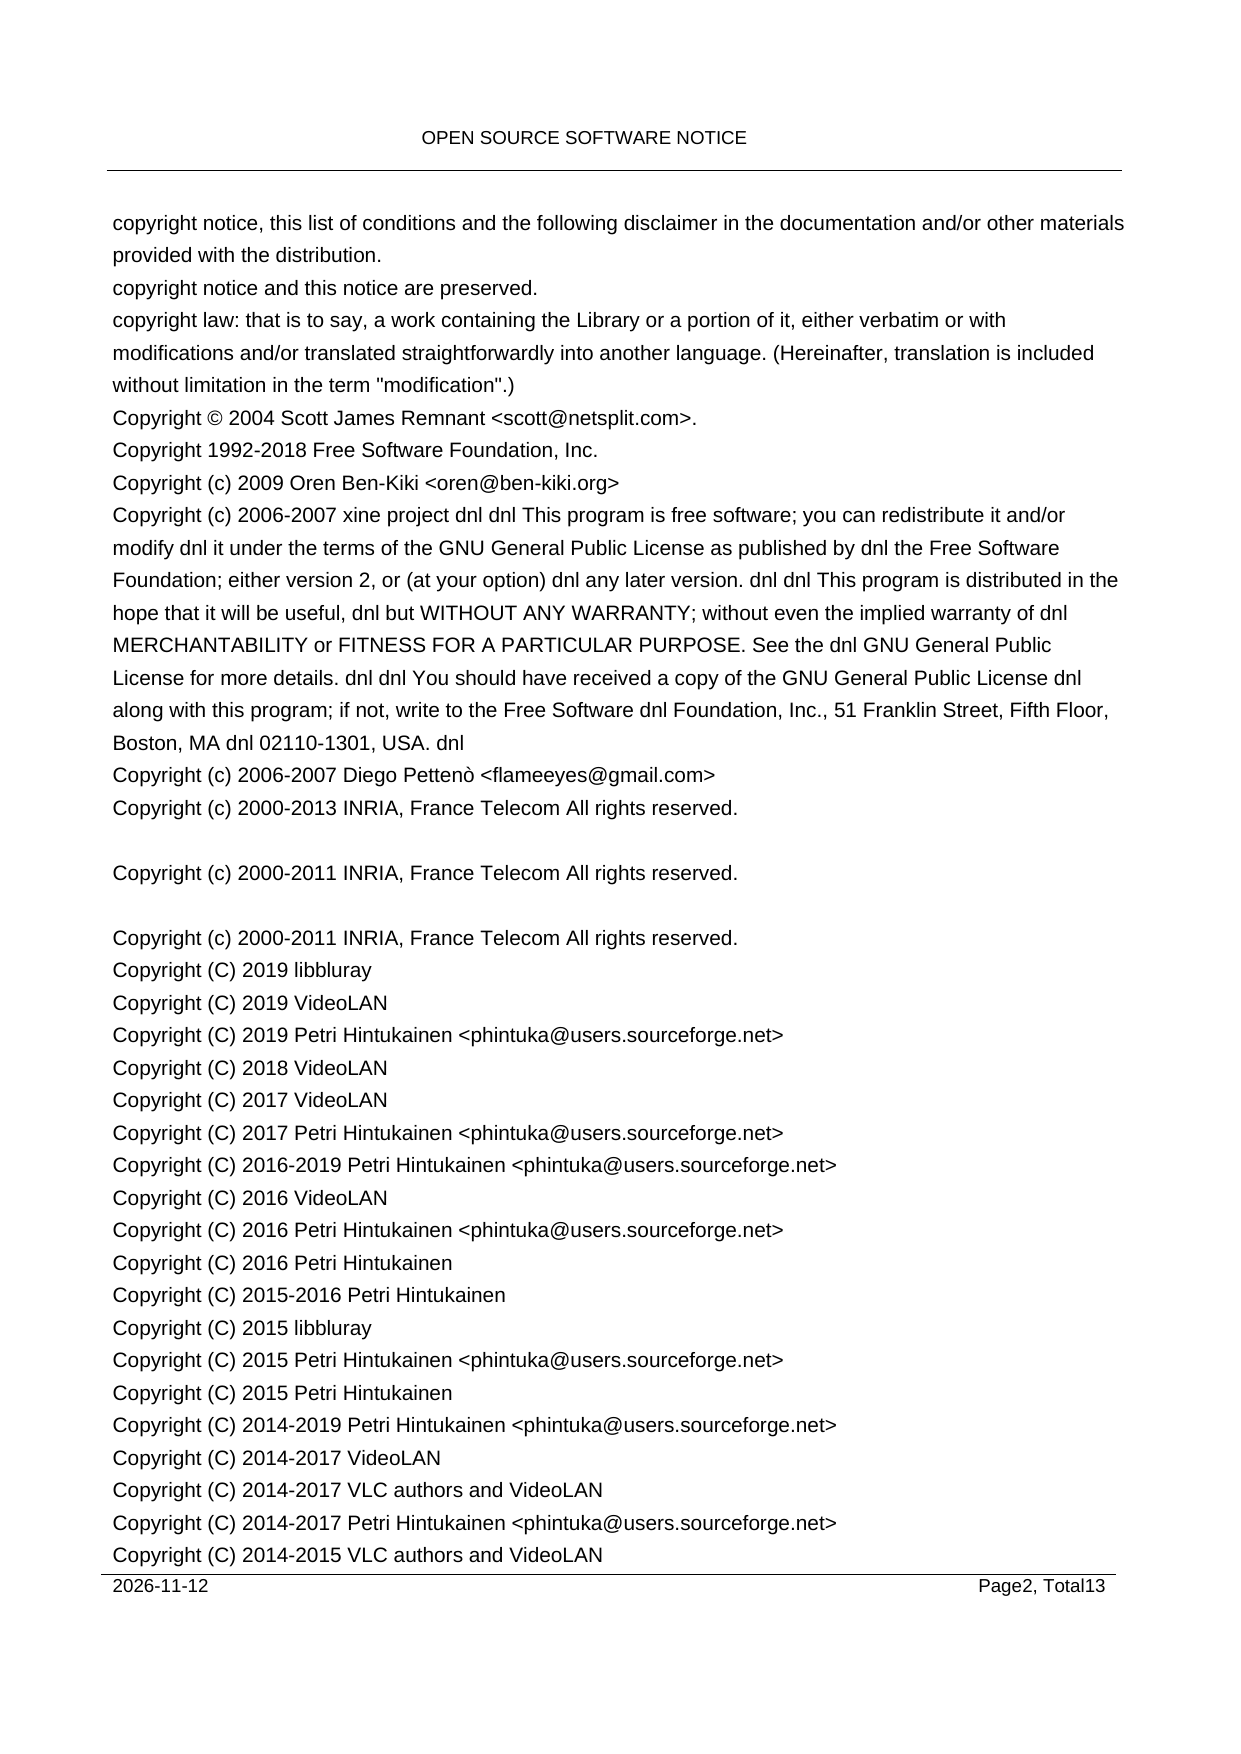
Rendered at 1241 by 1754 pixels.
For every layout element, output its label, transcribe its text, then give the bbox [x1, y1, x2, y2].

text copyright notice and this notice are preserved. [112, 271, 1128, 304]
text Copyright (c) 2000-2011 INRIA, France Telecom All rights reserved. [112, 856, 1128, 921]
text Copyright (C) 2014-2015 VLC authors and VideoLAN [112, 1539, 1128, 1571]
text Copyright (C) 2018 VideoLAN [112, 1051, 1128, 1084]
text Copyright (C) 2014-2017 Petri Hintukainen <phintuka@users.sourceforge.net> [112, 1506, 1128, 1539]
text Copyright (c) 2009 Oren Ben-Kiki <oren@ben-kiki.org> [112, 466, 1128, 499]
text Copyright (C) 2015 Petri Hintukainen [112, 1376, 1128, 1409]
text Copyright (C) 2017 Petri Hintukainen <phintuka@users.sourceforge.net> [112, 1116, 1128, 1149]
text Copyright (c) 2006-2007 xine project dnl dnl This program is free software; you can redistribute it and/or modify dnl it under the terms of the GNU General Public License as published by dnl the Free Software Foundation; either version 2, or (at your option) dnl any later version. dnl dnl This program is distributed in the hope that it will be useful, dnl but WITHOUT ANY WARRANTY; without even the implied warranty of dnl MERCHANTABILITY or FITNESS FOR A PARTICULAR PURPOSE. See the dnl GNU General Public License for more details. dnl dnl You should have received a copy of the GNU General Public License dnl along with this program; if not, write to the Free Software dnl Foundation, Inc., 51 Franklin Street, Fifth Floor, Boston, MA dnl 02110-1301, USA. dnl [112, 499, 1128, 759]
text Copyright (C) 2017 VideoLAN [112, 1084, 1128, 1116]
text Copyright (C) 2016-2019 Petri Hintukainen <phintuka@users.sourceforge.net> [112, 1149, 1128, 1181]
text Copyright (C) 2019 Petri Hintukainen <phintuka@users.sourceforge.net> [112, 1019, 1128, 1051]
text Copyright (C) 2015 Petri Hintukainen <phintuka@users.sourceforge.net> [112, 1344, 1128, 1376]
text Copyright (C) 2015-2016 Petri Hintukainen [112, 1279, 1128, 1311]
text Copyright (C) 2015 libbluray [112, 1311, 1128, 1344]
text Copyright (C) 2019 libbluray [112, 954, 1128, 986]
text copyright law: that is to say, a work containing the Library or a portion of it, either verbatim or with modifications and/or translated straightforwardly into another language. (Hereinafter, translation is included without limitation in the term "modification".) [112, 304, 1128, 401]
text Copyright (C) 2014-2017 VLC authors and VideoLAN [112, 1474, 1128, 1506]
text Copyright © 2004 Scott James Remnant <scott@netsplit.com>. [112, 401, 1128, 434]
text Copyright (C) 2016 Petri Hintukainen [112, 1246, 1128, 1279]
text Copyright (C) 2016 VideoLAN [112, 1181, 1128, 1214]
text Copyright (c) 2000-2011 INRIA, France Telecom All rights reserved. [112, 921, 1128, 954]
text Copyright (C) 2014-2019 Petri Hintukainen <phintuka@users.sourceforge.net> [112, 1409, 1128, 1441]
text Copyright (C) 2016 Petri Hintukainen <phintuka@users.sourceforge.net> [112, 1214, 1128, 1246]
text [112, 206, 1128, 271]
text Copyright (C) 2014-2017 VideoLAN [112, 1441, 1128, 1474]
text Copyright (c) 2006-2007 Diego Pettenò <flameeyes@gmail.com> [112, 759, 1128, 791]
text Copyright 1992-2018 Free Software Foundation, Inc. [112, 434, 1128, 466]
text Copyright (C) 2019 VideoLAN [112, 986, 1128, 1019]
text Copyright (c) 2000-2013 INRIA, France Telecom All rights reserved. [112, 791, 1128, 856]
